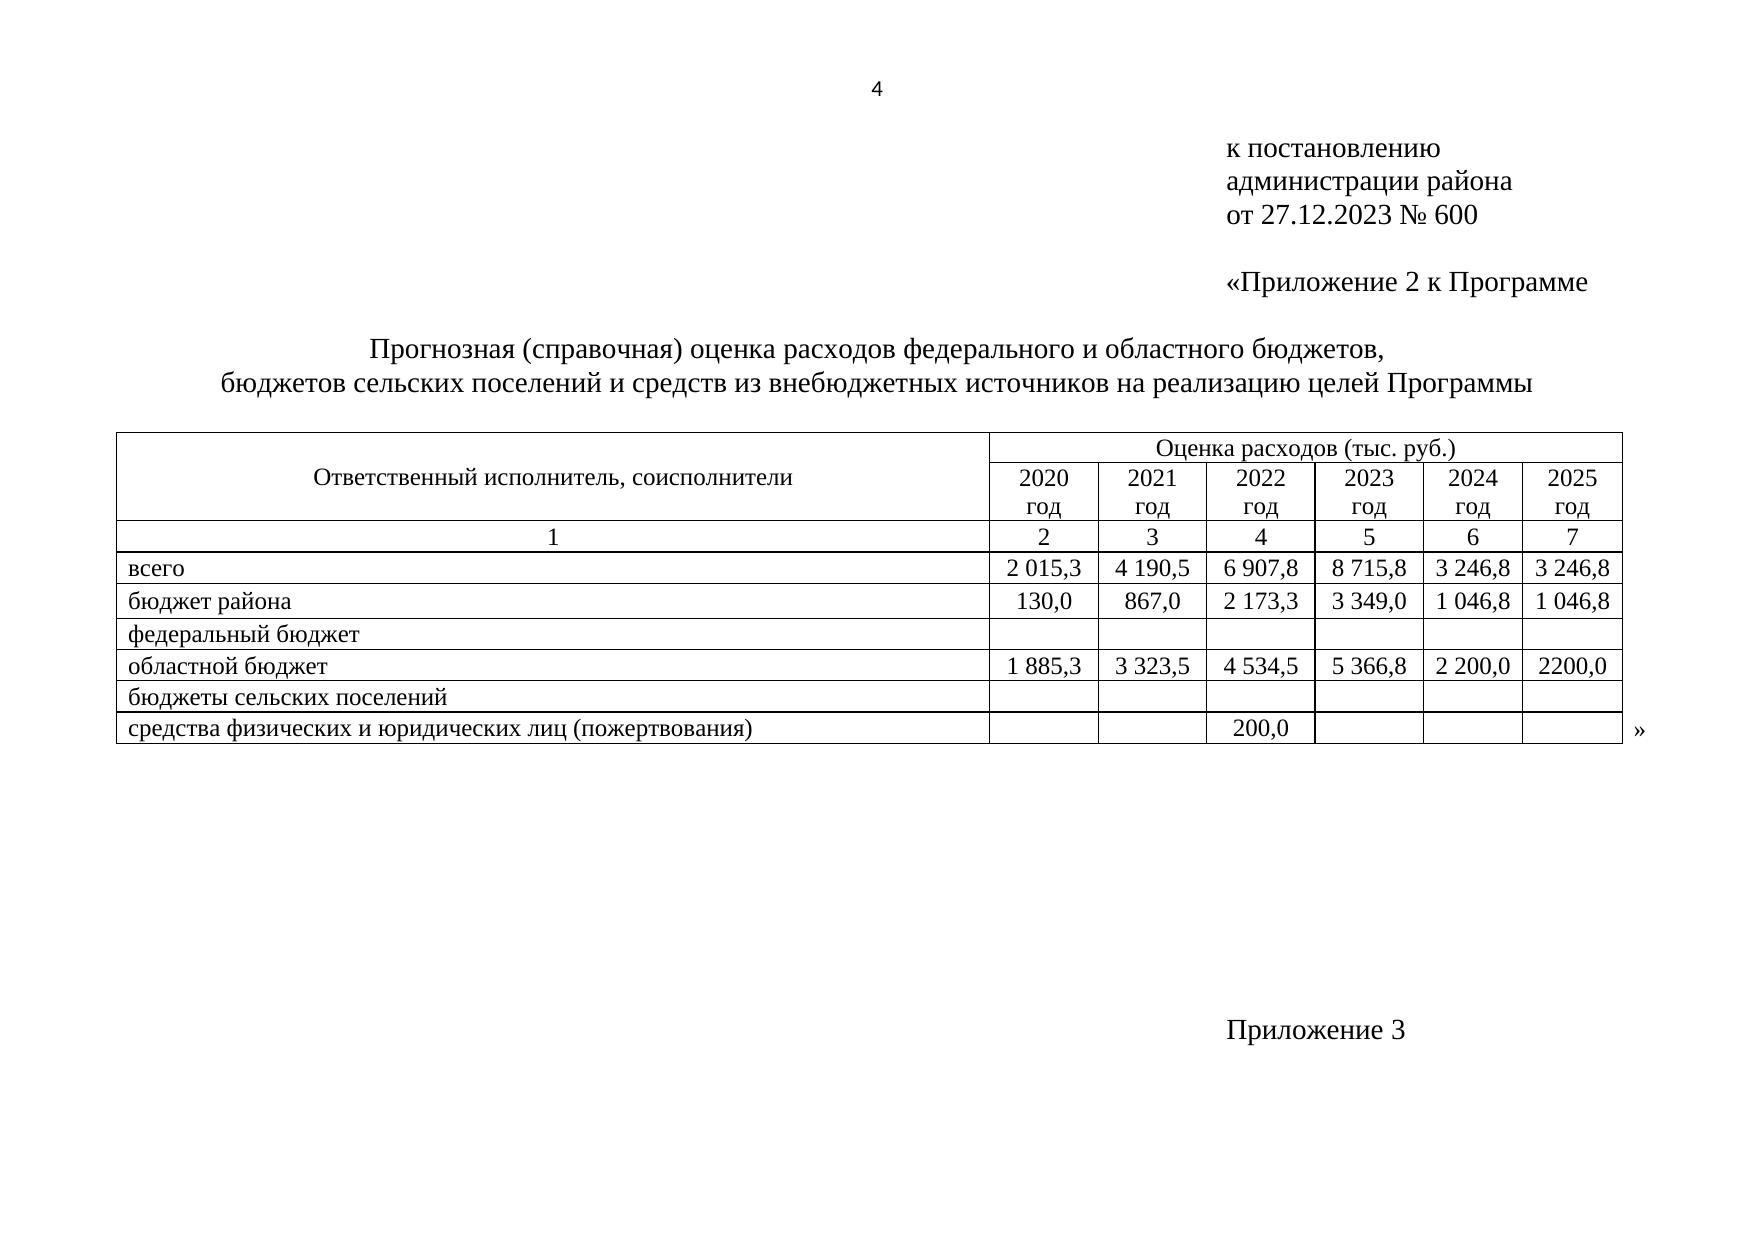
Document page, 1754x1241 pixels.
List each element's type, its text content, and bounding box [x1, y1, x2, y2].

table_cell 6 [1424, 521, 1522, 551]
table_cell [1316, 713, 1423, 743]
table_cell 4 190,5 [1099, 553, 1206, 583]
table_cell 3 246,8 [1424, 553, 1522, 583]
table_cell 2025 год [1523, 463, 1622, 520]
table_cell 5 366,8 [1316, 650, 1423, 680]
table_header Оценка расходов (тыс. руб.) [990, 433, 1622, 462]
table_cell 5 [1316, 521, 1423, 551]
table_cell 3 246,8 [1523, 553, 1622, 583]
table_cell [1099, 713, 1206, 743]
table_cell [1316, 619, 1423, 649]
table_cell 1 [117, 521, 989, 551]
table_cell 3 323,5 [1099, 650, 1206, 680]
table_cell [990, 681, 1098, 711]
table_cell бюджет района [117, 584, 989, 618]
text от 27.12.2023 № 600 [1152, 197, 1636, 231]
table_cell 2022 год [1207, 463, 1314, 520]
table_cell областной бюджет [117, 650, 989, 680]
table_cell 1 885,3 [990, 650, 1098, 680]
text Прогнозная (справочная) оценка расходов федерального и областного бюджетов, [118, 331, 1636, 365]
table_cell 6 907,8 [1207, 553, 1314, 583]
table_cell всего [117, 553, 989, 583]
table_header Ответственный исполнитель, соисполнители [117, 433, 989, 520]
table_cell 4 [1207, 521, 1314, 551]
text к постановлению [1152, 130, 1636, 163]
table_cell [1207, 681, 1314, 711]
table_cell 4 534,5 [1207, 650, 1314, 680]
table_cell 2200,0 [1523, 650, 1622, 680]
table_cell 2021 год [1099, 463, 1206, 520]
table_cell [1424, 713, 1522, 743]
table_cell 200,0 [1207, 713, 1314, 743]
table_cell 3 [1099, 521, 1206, 551]
table_cell [1424, 619, 1522, 649]
table_cell 7 [1523, 521, 1622, 551]
table_cell [1523, 619, 1622, 649]
table_cell 867,0 [1099, 584, 1206, 618]
table_cell 1 046,8 [1424, 584, 1522, 618]
table_cell [1099, 681, 1206, 711]
table_cell 2 015,3 [990, 553, 1098, 583]
table_cell 2024 год [1424, 463, 1522, 520]
table_cell федеральный бюджет [117, 619, 989, 649]
table_cell [1523, 713, 1622, 743]
table_cell 1 046,8 [1523, 584, 1622, 618]
text Приложение 3 [1152, 1012, 1636, 1046]
table_cell 8 715,8 [1316, 553, 1423, 583]
table_cell [990, 713, 1098, 743]
table_cell [1099, 619, 1206, 649]
text бюджетов сельских поселений и средств из внебюджетных источников на реализацию целей Программы [118, 365, 1636, 398]
table_header » [1623, 432, 1672, 743]
table_cell средства физических и юридических лиц (пожертвования) [117, 713, 989, 743]
table_cell 2 200,0 [1424, 650, 1522, 680]
table_cell 2023 год [1316, 463, 1423, 520]
table_cell 2 [990, 521, 1098, 551]
table_cell 3 349,0 [1316, 584, 1423, 618]
table_cell [1523, 681, 1622, 711]
table_cell 2020 год [990, 463, 1098, 520]
table_cell бюджеты сельских поселений [117, 681, 989, 711]
table_cell [1207, 619, 1314, 649]
table_cell [990, 619, 1098, 649]
table_cell [1424, 681, 1522, 711]
table_cell 130,0 [990, 584, 1098, 618]
text администрации района [1152, 163, 1636, 197]
table_cell [1316, 681, 1423, 711]
table_cell 2 173,3 [1207, 584, 1314, 618]
text «Приложение 2 к Программе [1226, 264, 1636, 298]
